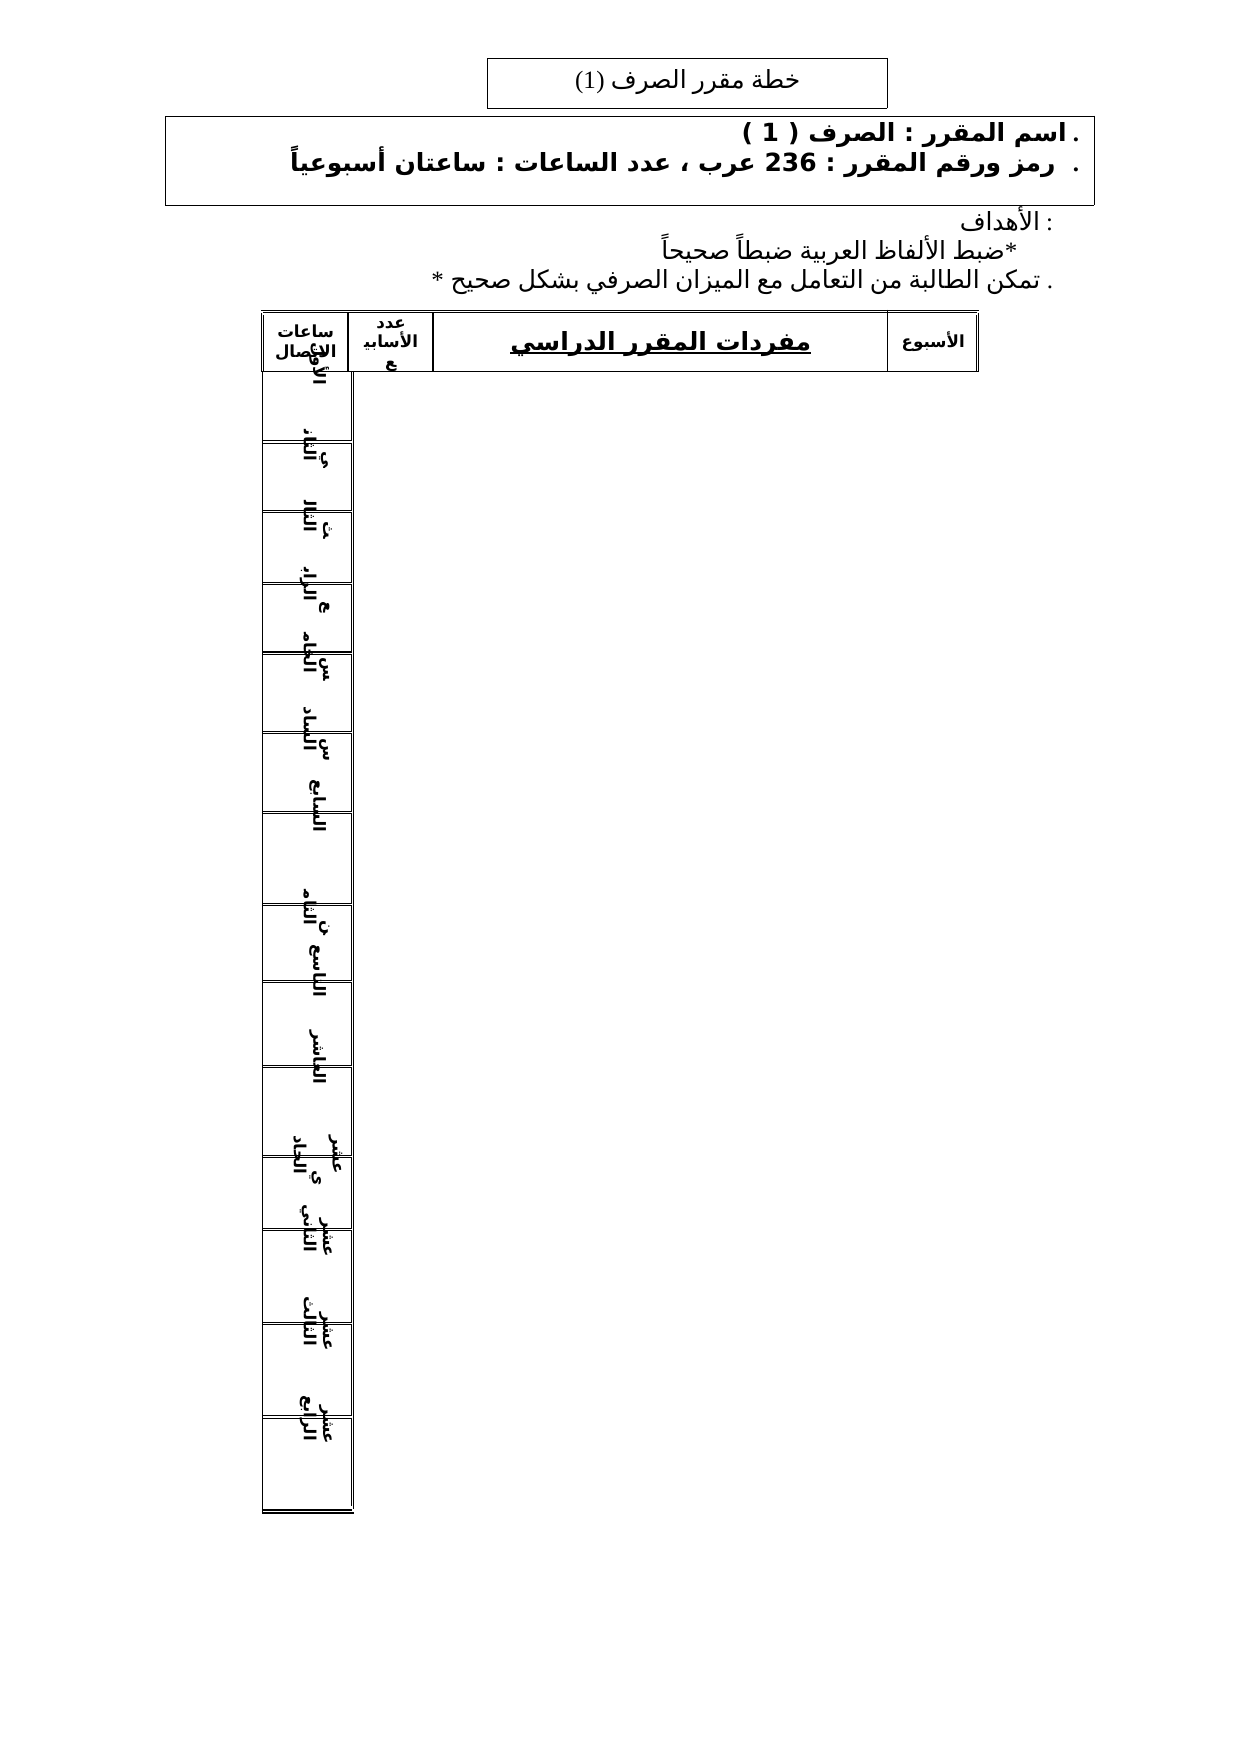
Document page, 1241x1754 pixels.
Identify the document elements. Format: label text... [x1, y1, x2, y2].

table_header الأسبوع [888, 311, 978, 371]
table_cell الثامن [263, 906, 351, 979]
table_cell العاشر [263, 1068, 351, 1155]
table_cell الثالث عشر [263, 1325, 351, 1415]
table_cell الثاني [263, 444, 351, 510]
table_cell الأول [263, 372, 351, 440]
table_cell الرابع [263, 585, 351, 651]
table_cell الرابع عشر [263, 1415, 353, 1509]
table_cell السابع [263, 814, 351, 903]
table_cell التاسع [263, 983, 351, 1064]
table_header مفردات المقرر الدراسي [434, 313, 887, 371]
text الأهداف : [187, 207, 1053, 236]
table_cell الخامس [263, 655, 351, 731]
table_cell الثالث [263, 513, 351, 582]
table_cell السادس [263, 734, 351, 811]
list * تمكن الطالبة من التعامل مع الميزان الصرفي بشكل صحيح . [300, 265, 1053, 294]
table_header ساعات الاتصال [263, 313, 347, 371]
table_cell الثاني عشر [263, 1231, 351, 1322]
table_cell الحادي عشر [263, 1158, 351, 1228]
table_header عدد الأسابيع [349, 313, 432, 371]
list ضبط الألفاظ العربية ضبطاً صحيحاً* [625, 236, 1053, 265]
